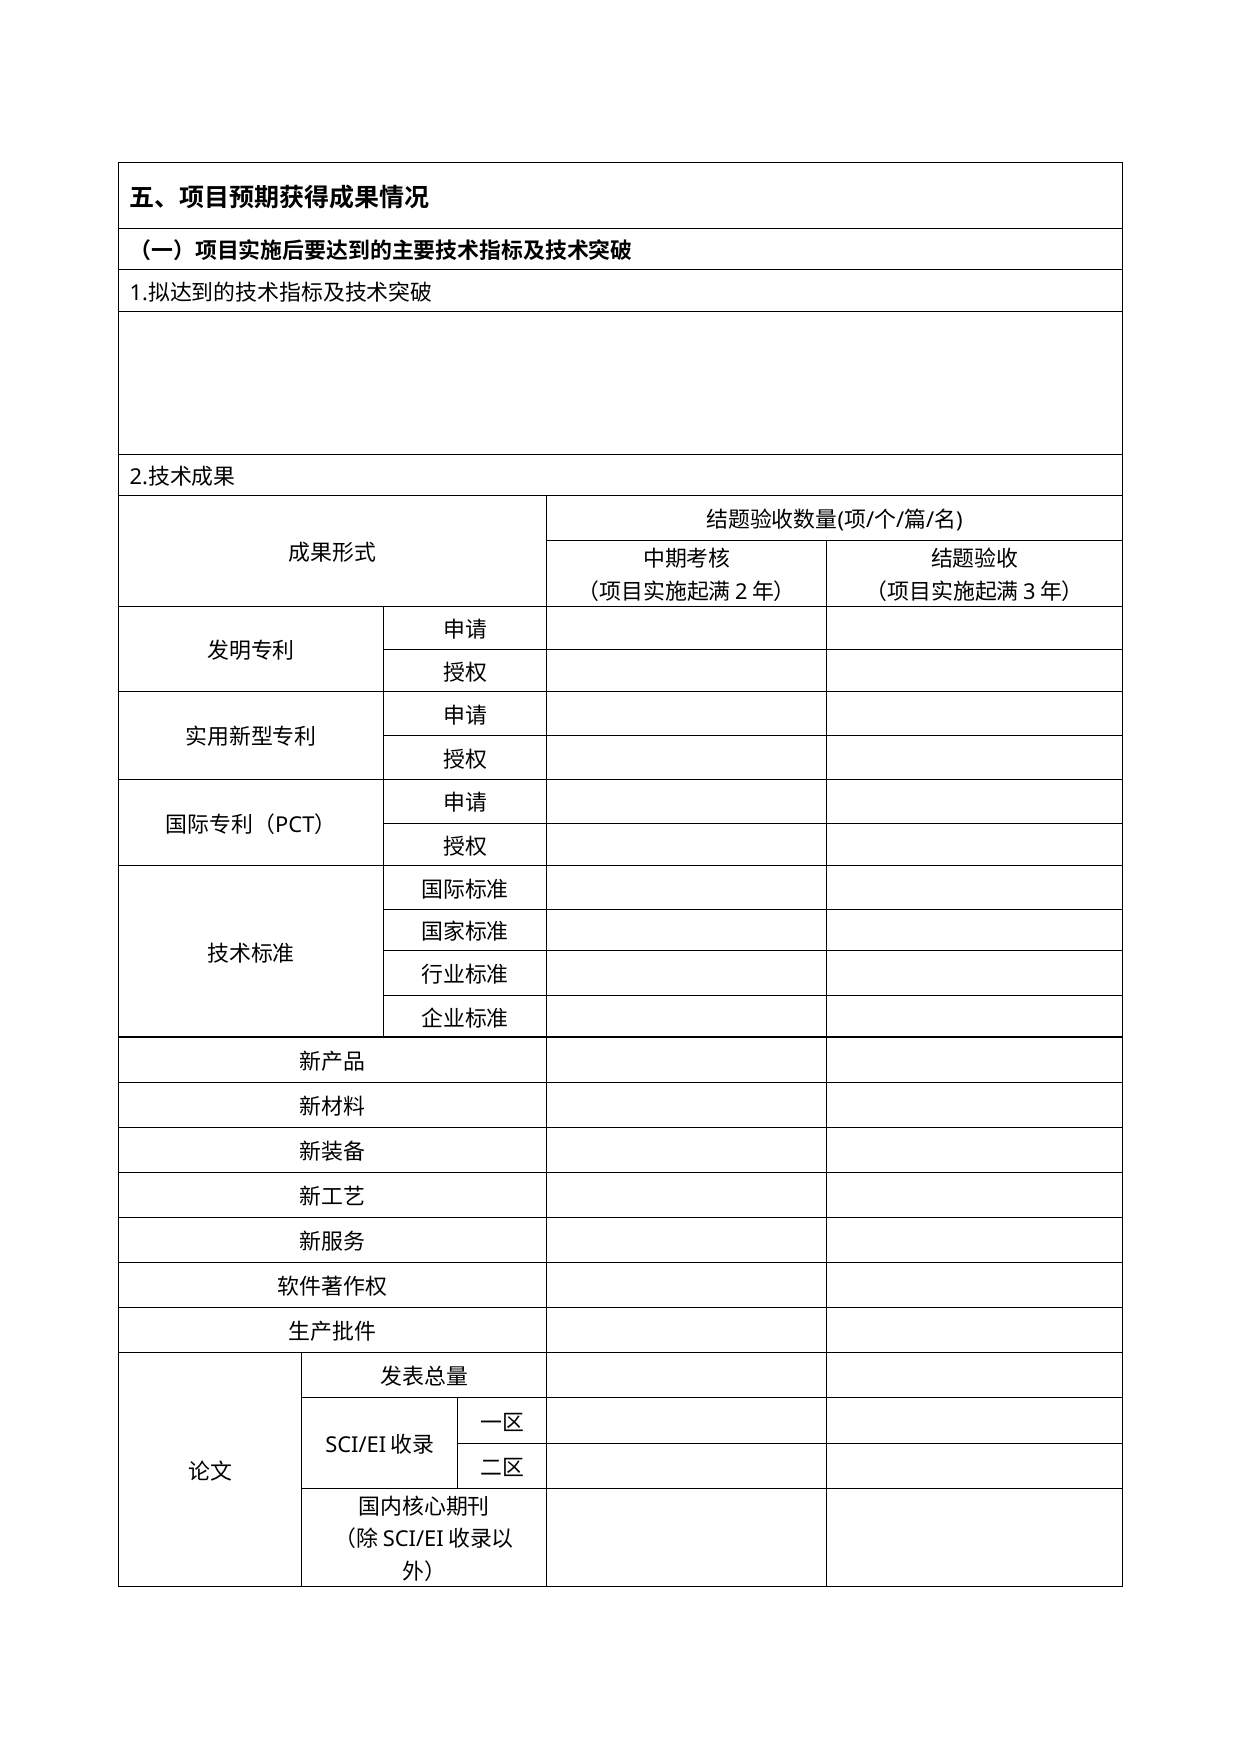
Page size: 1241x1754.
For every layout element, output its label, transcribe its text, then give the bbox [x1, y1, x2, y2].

table_cell [547, 910, 826, 950]
table_cell [827, 1218, 1122, 1262]
table_cell 生产批件 [119, 1308, 546, 1352]
table_cell [119, 312, 1122, 454]
table_cell [547, 824, 826, 865]
table_cell [827, 607, 1122, 649]
table_cell 行业标准 [384, 951, 546, 995]
table_cell 实用新型专利 [119, 692, 383, 779]
table_cell [827, 866, 1122, 909]
table_cell [547, 1038, 826, 1082]
table_cell [827, 736, 1122, 779]
table_cell [827, 951, 1122, 995]
table_cell 技术标准 [119, 866, 383, 1036]
table_cell 发明专利 [119, 607, 383, 691]
table_cell 国际标准 [384, 866, 546, 909]
table_cell [827, 1353, 1122, 1397]
table_cell [547, 1083, 826, 1127]
table_cell 二区 [458, 1444, 546, 1487]
table_cell 申请 [384, 692, 546, 735]
table_cell [547, 736, 826, 779]
table_cell [827, 1263, 1122, 1307]
table_cell 软件著作权 [119, 1263, 546, 1307]
table_cell [547, 780, 826, 823]
table_cell 新产品 [119, 1038, 546, 1082]
table_cell 授权 [384, 650, 546, 691]
table_cell [547, 1308, 826, 1352]
table_cell [827, 824, 1122, 865]
table_cell [547, 607, 826, 649]
table_cell 结题验收数量(项/个/篇/名) [547, 496, 1122, 540]
table_cell [547, 1173, 826, 1217]
table_cell 授权 [384, 824, 546, 865]
table_cell 1.拟达到的技术指标及技术突破 [119, 270, 1122, 311]
table_cell [547, 1398, 826, 1442]
table_cell [547, 650, 826, 691]
table_cell [827, 1083, 1122, 1127]
table_cell [827, 1173, 1122, 1217]
table_cell [827, 1398, 1122, 1442]
table_cell [547, 1218, 826, 1262]
table_cell [827, 692, 1122, 735]
table_cell 论文 [119, 1353, 301, 1586]
table_cell 新装备 [119, 1128, 546, 1172]
table_cell 国际专利（PCT） [119, 780, 383, 865]
table_cell 成果形式 [119, 496, 546, 606]
table_cell 申请 [384, 607, 546, 649]
table_cell [547, 1353, 826, 1397]
table_cell [827, 1444, 1122, 1487]
table_cell SCI/EI收录 [302, 1398, 457, 1487]
table_cell 企业标准 [384, 996, 546, 1036]
table_cell [547, 866, 826, 909]
table_cell [827, 1308, 1122, 1352]
table_cell 新材料 [119, 1083, 546, 1127]
table_cell 发表总量 [302, 1353, 546, 1397]
table_cell [827, 1489, 1122, 1586]
table_cell [827, 910, 1122, 950]
table_cell 国家标准 [384, 910, 546, 950]
table_cell [547, 996, 826, 1036]
table_cell [827, 650, 1122, 691]
table_cell [547, 1128, 826, 1172]
table_header 五、项目预期获得成果情况 [119, 163, 1122, 228]
table_cell 中期考核 （项目实施起满2年） [547, 541, 826, 606]
table_cell （一）项目实施后要达到的主要技术指标及技术突破 [119, 229, 1122, 269]
table_cell 授权 [384, 736, 546, 779]
table_cell [547, 1489, 826, 1586]
table_cell 国内核心期刊 （除SCI/EI收录以外） [302, 1489, 546, 1586]
table_cell 2.技术成果 [119, 455, 1122, 495]
table_cell 新工艺 [119, 1173, 546, 1217]
table_cell [547, 951, 826, 995]
table_cell 新服务 [119, 1218, 546, 1262]
table_cell [827, 996, 1122, 1036]
table_cell [827, 1038, 1122, 1082]
table_cell 结题验收 （项目实施起满3年） [827, 541, 1122, 606]
table_cell [827, 1128, 1122, 1172]
table_cell [547, 1444, 826, 1487]
table_cell 一区 [458, 1398, 546, 1442]
table_cell [547, 692, 826, 735]
table_cell [547, 1263, 826, 1307]
table_cell 申请 [384, 780, 546, 823]
table_cell [827, 780, 1122, 823]
